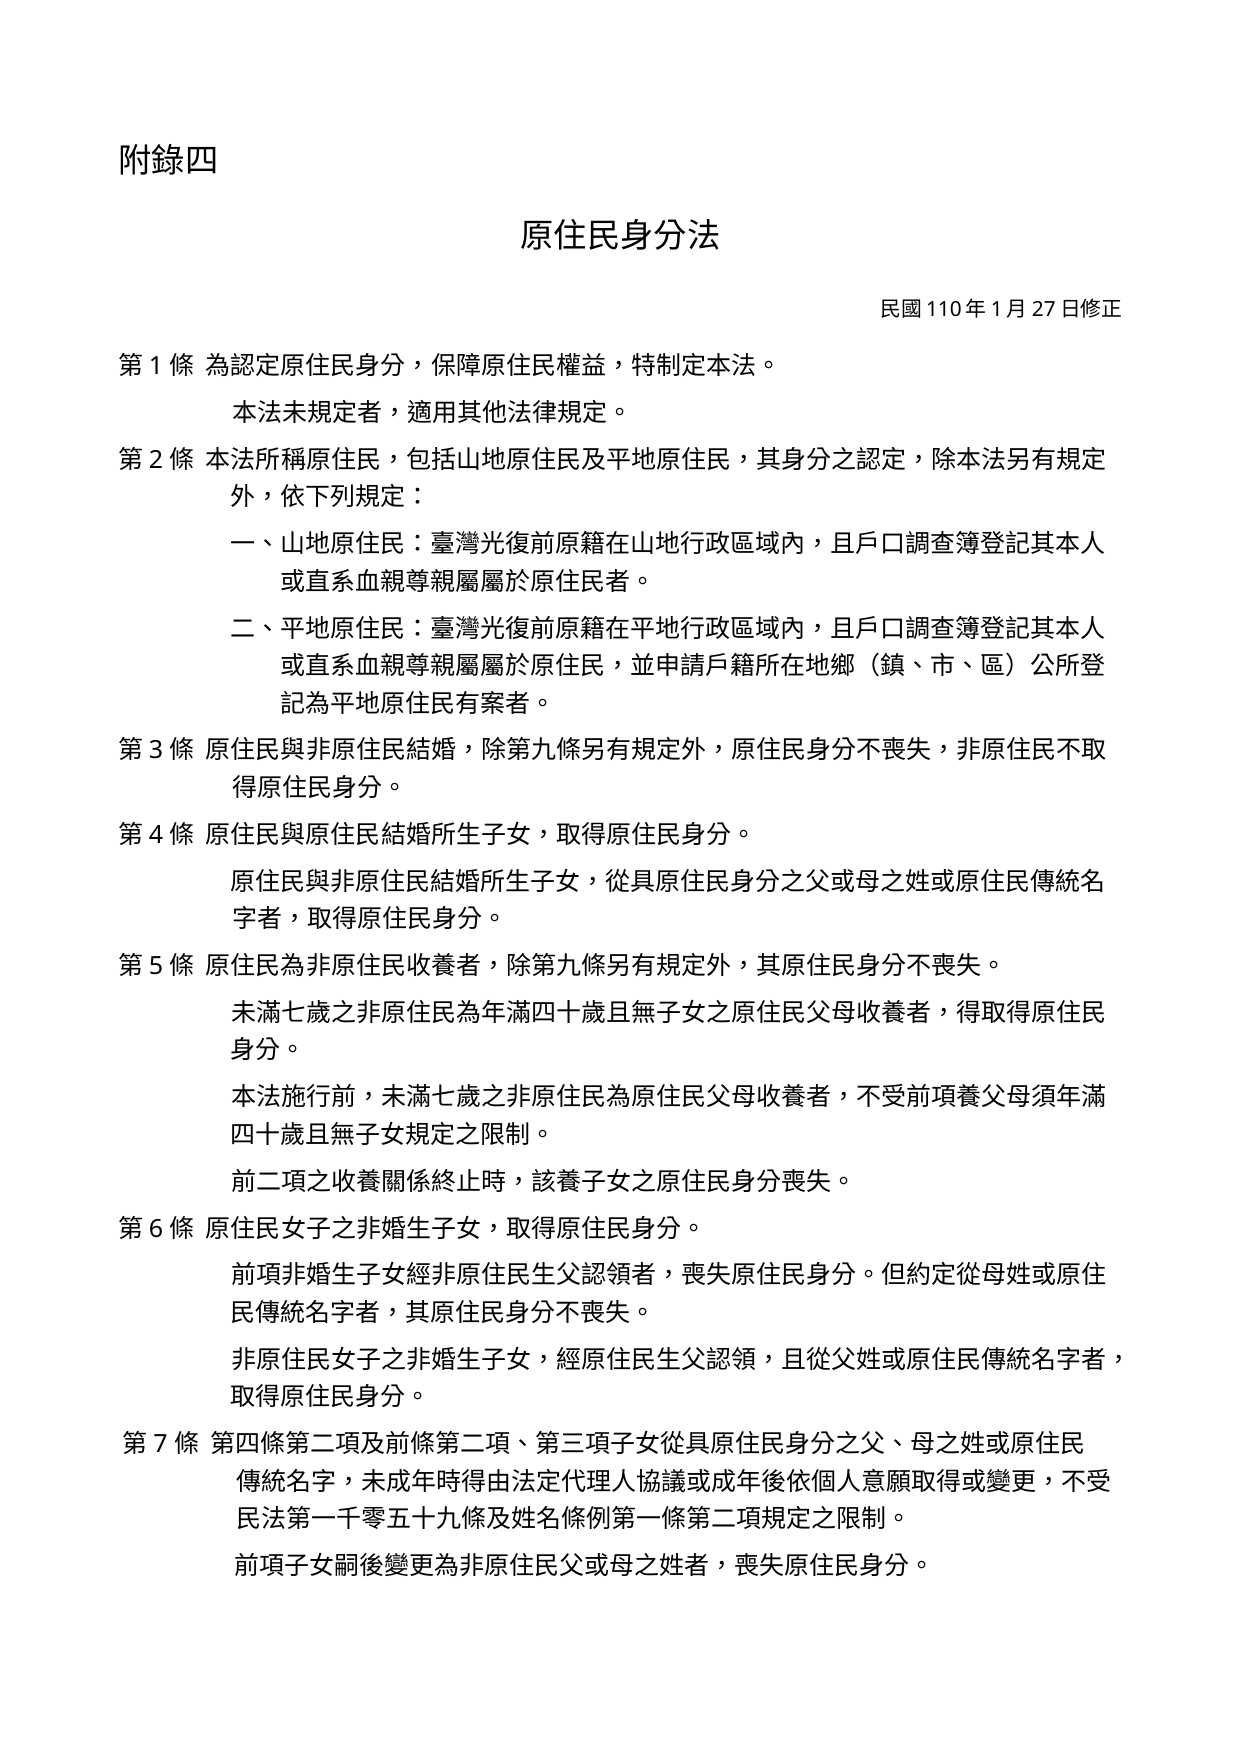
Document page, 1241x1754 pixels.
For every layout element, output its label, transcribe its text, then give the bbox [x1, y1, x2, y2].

text 一、山地原住民：臺灣光復前原籍在山地行政區域內，且戶口調查簿登記其本人或直系血親尊親屬屬於原住民者。 [230, 523, 1122, 598]
text 第 5 條 原住民為非原住民收養者，除第九條另有規定外，其原住民身分不喪失。 [118, 945, 1122, 982]
text 本法施行前，未滿七歲之非原住民為原住民父母收養者，不受前項養父母須年滿四十歲且無子女規定之限制。 [230, 1076, 1122, 1151]
text 第 6 條 原住民女子之非婚生子女，取得原住民身分。 [118, 1207, 1122, 1245]
text 前二項之收養關係終止時，該養子女之原住民身分喪失。 [230, 1161, 1122, 1198]
text 本法未規定者，適用其他法律規定。 [218, 392, 1122, 429]
text 前項子女嗣後變更為非原住民父或母之姓者，喪失原住民身分。 [233, 1545, 1122, 1582]
text 附錄四 [118, 120, 1122, 195]
text 前項非婚生子女經非原住民生父認領者，喪失原住民身分。但約定從母姓或原住民傳統名字者，其原住民身分不喪失。 [230, 1254, 1122, 1329]
text 未滿七歲之非原住民為年滿四十歲且無子女之原住民父母收養者，得取得原住民身分。 [230, 992, 1122, 1067]
text 原住民身分法 [118, 195, 1122, 270]
text 第 4 條 原住民與原住民結婚所生子女，取得原住民身分。 [118, 814, 1122, 851]
text 第 1 條 為認定原住民身分，保障原住民權益，特制定本法。 [118, 345, 1122, 382]
text 第 2 條 本法所稱原住民，包括山地原住民及平地原住民，其身分之認定，除本法另有規定外，依下列規定： [118, 439, 1122, 514]
text 非原住民女子之非婚生子女，經原住民生父認領，且從父姓或原住民傳統名字者，取得原住民身分。 [230, 1339, 1122, 1414]
text 原住民與非原住民結婚所生子女，從具原住民身分之父或母之姓或原住民傳統名字者，取得原住民身分。 [231, 861, 1122, 936]
text 第 7 條 第四條第二項及前條第二項、第三項子女從具原住民身分之父、母之姓或原住民 傳統名字，未成年時得由法定代理人協議或成年後依個人意願取得或變更，不受民法第一千零五十九條及姓名條例第一條第二項規定之限制。 [122, 1423, 1122, 1536]
text 第 3 條 原住民與非原住民結婚，除第九條另有規定外，原住民身分不喪失，非原住民不取得原住民身分。 [118, 729, 1122, 804]
text 二、平地原住民：臺灣光復前原籍在平地行政區域內，且戶口調查簿登記其本人或直系血親尊親屬屬於原住民，並申請戶籍所在地鄉（鎮、市、區）公所登記為平地原住民有案者。 [230, 607, 1122, 720]
text 民國110年1月27日修正 [118, 289, 1122, 326]
